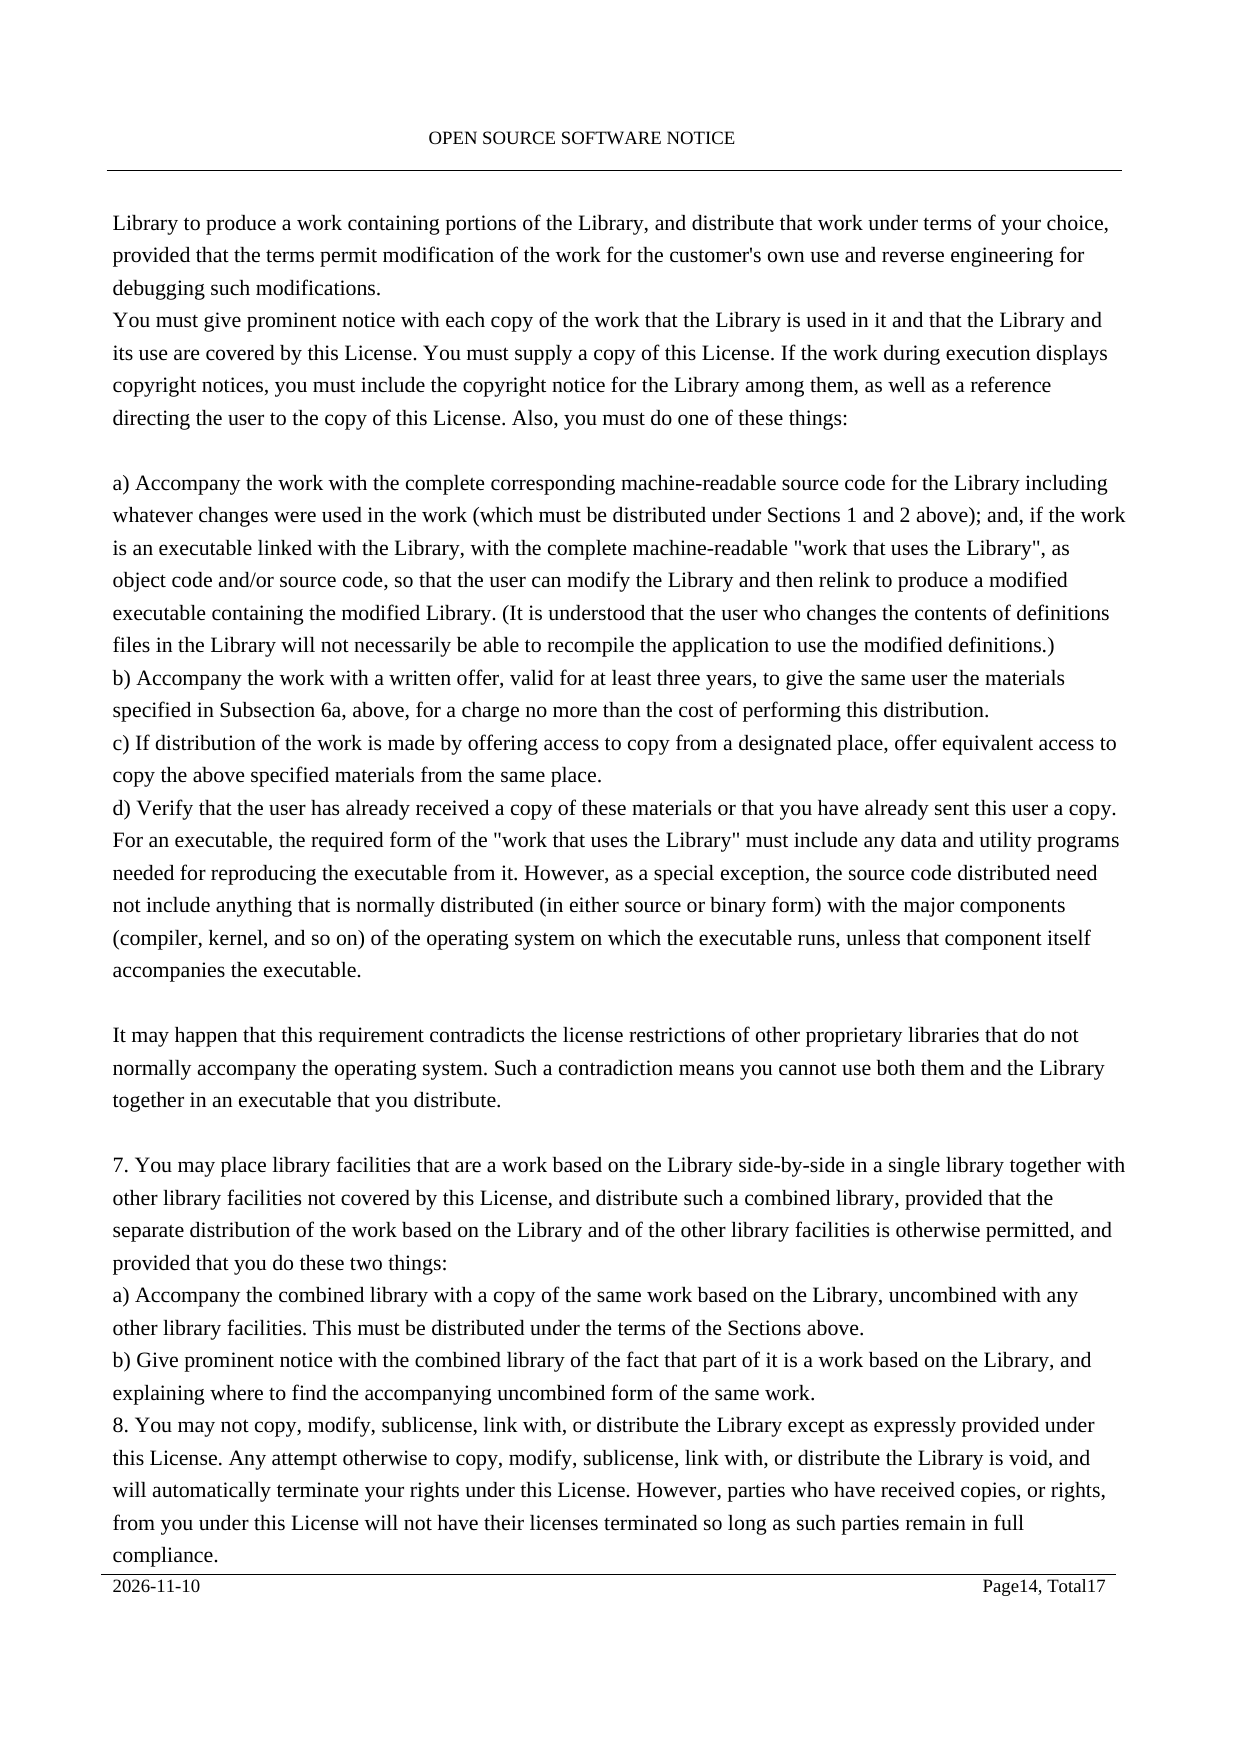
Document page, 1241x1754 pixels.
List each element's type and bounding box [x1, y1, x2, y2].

text [112, 206, 1128, 1571]
